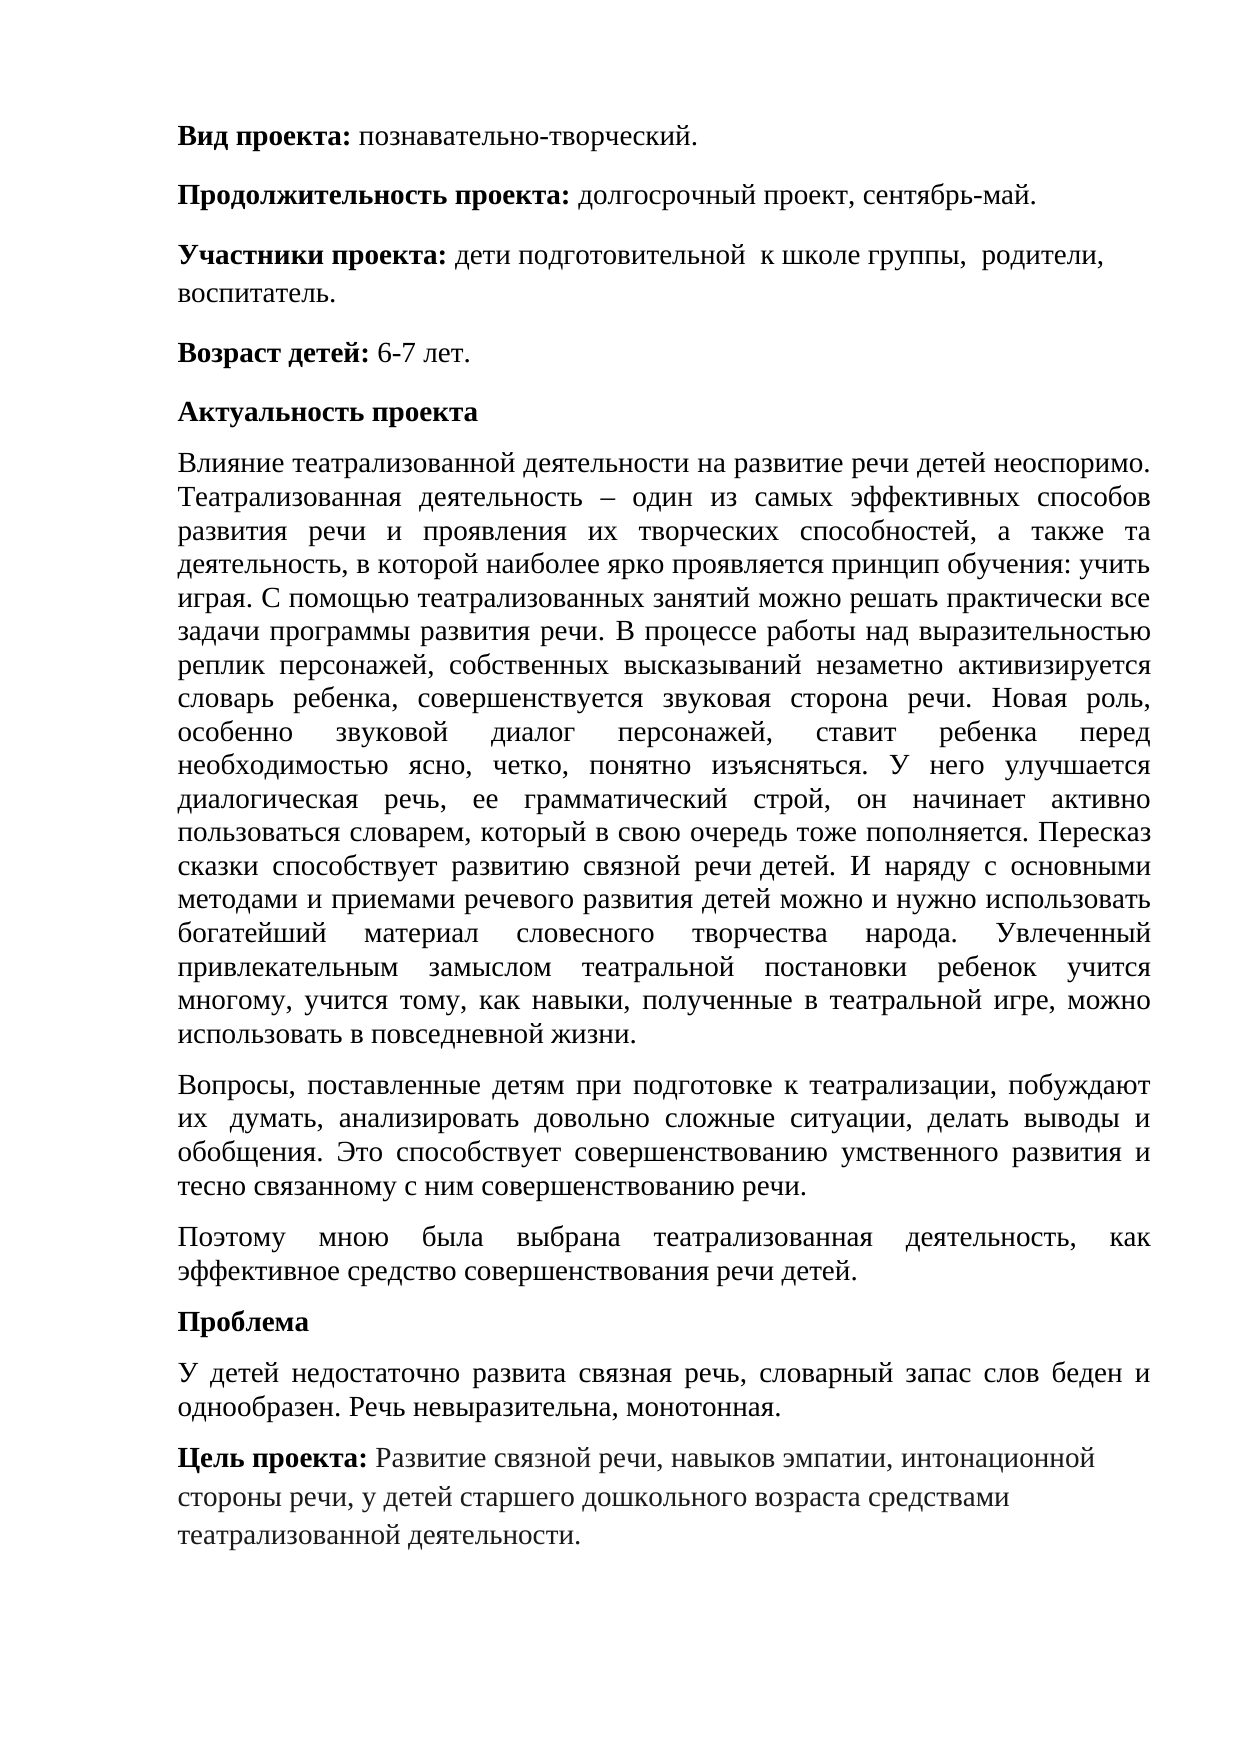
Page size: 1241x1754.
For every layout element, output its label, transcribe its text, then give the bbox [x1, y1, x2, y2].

text Влияние театрализованной деятельности на развитие речи детей неоспоримо. Театрализованная деятельность – один из самых эффективных способов развития речи и проявления их творческих способностей, а также та деятельность, в которой наиболее ярко проявляется принцип обучения: учить играя. С помощью театрализованных занятий можно решать практически все задачи программы развития речи. В процессе работы над выразительностью реплик персонажей, собственных высказываний незаметно активизируется словарь ребенка, совершенствуется звуковая сторона речи. Новая роль, особенно звуковой диалог персонажей, ставит ребенка перед необходимостью ясно, четко, понятно изъясняться. У него улучшается диалогическая речь, ее грамматический строй, он начинает активно пользоваться словарем, который в свою очередь тоже пополняется. Пересказ сказки способствует развитию связной речи детей. И наряду с основными методами и приемами речевого развития детей можно и нужно использовать богатейший материал словесного творчества народа. Увлеченный привлекательным замыслом театральной постановки ребенок учится многому, учится тому, как навыки, полученные в театральной игре, можно использовать в повседневной жизни. [177, 446, 1152, 1049]
text Поэтому мною была выбрана театрализованная деятельность, как эффективное средство совершенствования речи детей. [177, 1219, 1152, 1286]
text У детей недостаточно развита связная речь, словарный запас слов беден и однообразен. Речь невыразительна, монотонная. [177, 1355, 1152, 1422]
text Продолжительность проекта: долгосрочный проект, сентябрь-май. [177, 177, 1152, 211]
text Проблема [177, 1304, 1152, 1337]
text Цель проекта: Развитие связной речи, навыков эмпатии, интонационной стороны речи, у детей старшего дошкольного возраста средствами театрализованной деятельности. [177, 1440, 1152, 1551]
text Вопросы, поставленные детям при подготовке к театрализации, побуждают их думать, анализировать довольно сложные ситуации, делать выводы и обобщения. Это способствует совершенствованию умственного развития и тесно связанному с ним совершенствованию речи. [177, 1067, 1152, 1201]
text Актуальность проекта [177, 394, 1152, 428]
text Участники проекта: дети подготовительной к школе группы, родители, воспитатель. [177, 237, 1152, 309]
text Возраст детей: 6-7 лет. [177, 335, 1152, 368]
text Вид проекта: познавательно-творческий. [177, 118, 1152, 152]
